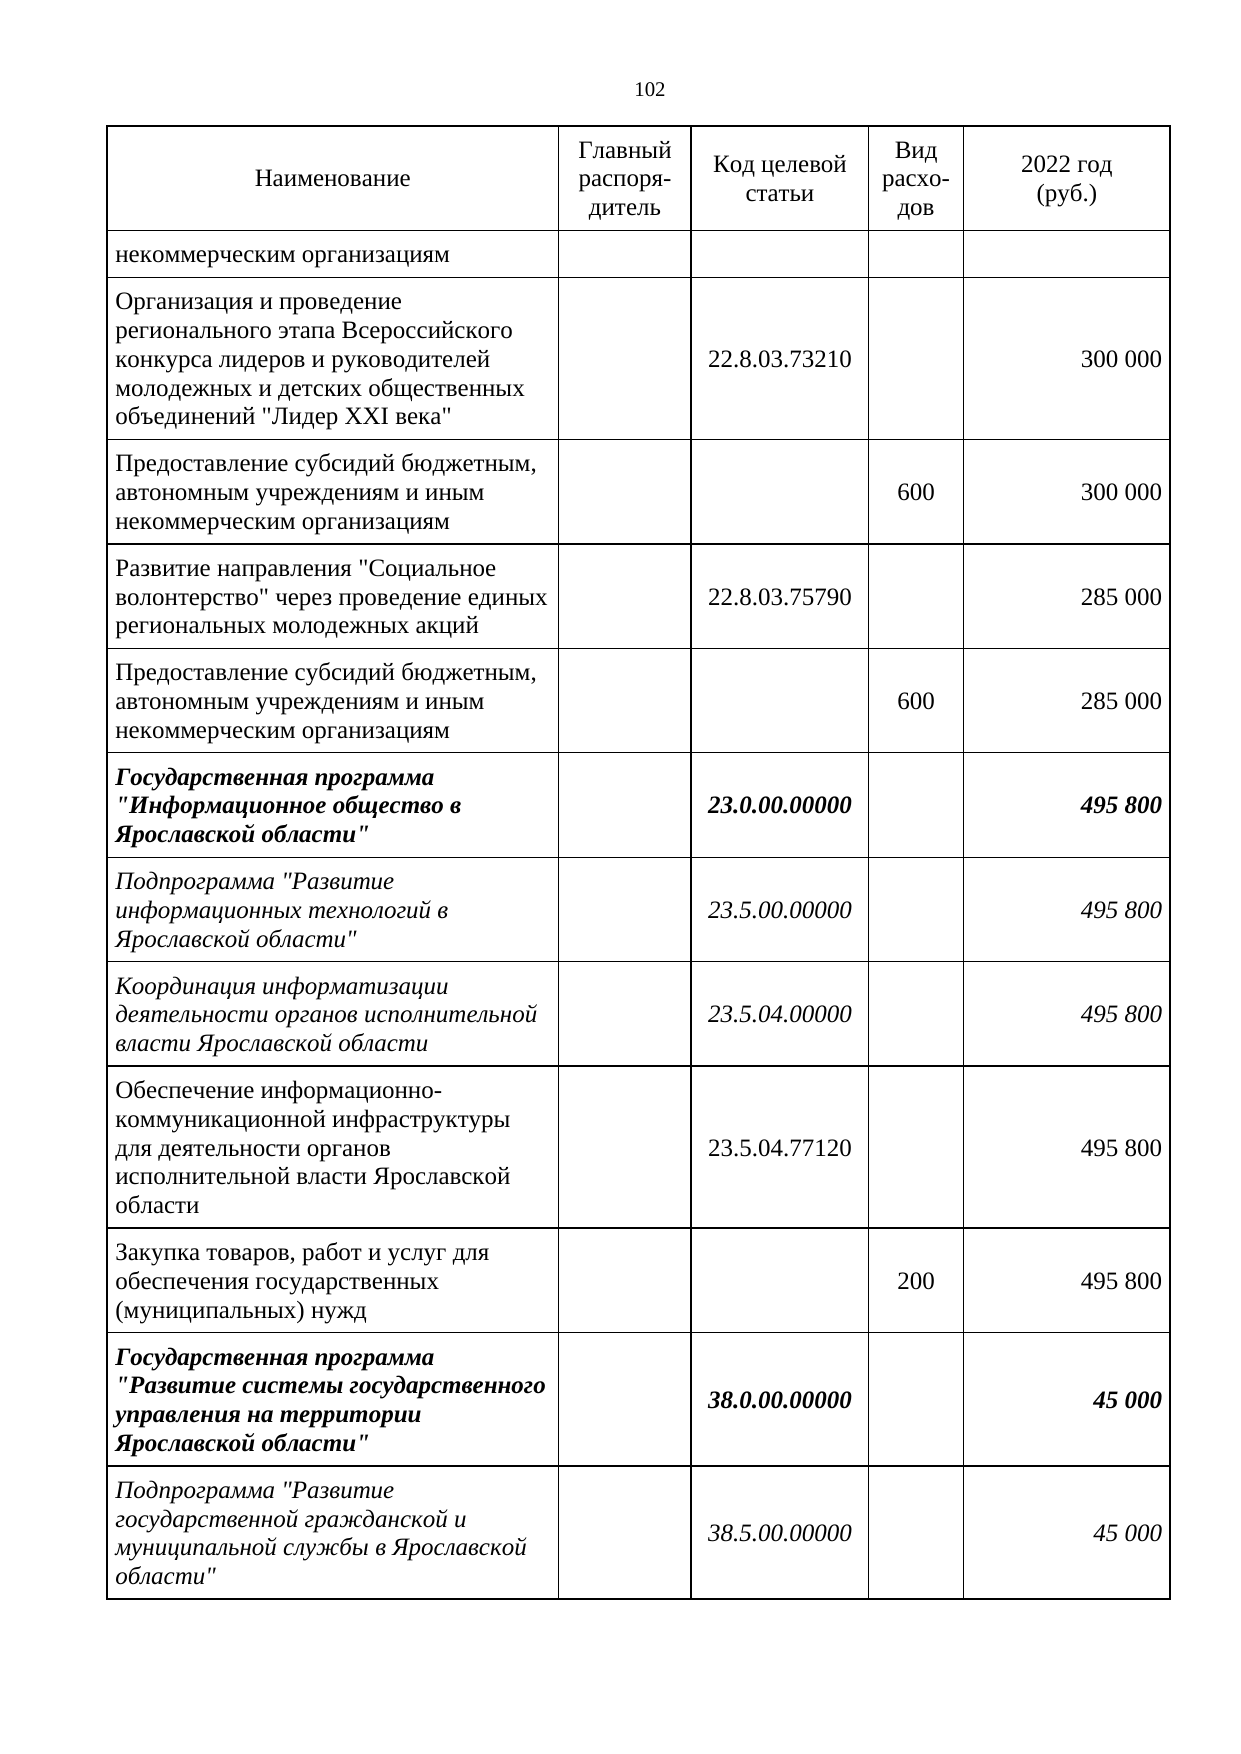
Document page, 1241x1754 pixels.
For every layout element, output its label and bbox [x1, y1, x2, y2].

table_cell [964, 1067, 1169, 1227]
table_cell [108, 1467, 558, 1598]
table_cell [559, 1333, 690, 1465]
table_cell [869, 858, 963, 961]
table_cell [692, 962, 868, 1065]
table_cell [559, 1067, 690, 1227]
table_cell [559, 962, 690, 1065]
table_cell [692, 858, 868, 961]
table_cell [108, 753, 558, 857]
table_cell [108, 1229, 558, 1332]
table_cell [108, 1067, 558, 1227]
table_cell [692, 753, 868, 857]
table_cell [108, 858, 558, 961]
table_header [964, 127, 1169, 229]
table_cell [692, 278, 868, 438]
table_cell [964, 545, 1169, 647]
table_header [869, 127, 963, 229]
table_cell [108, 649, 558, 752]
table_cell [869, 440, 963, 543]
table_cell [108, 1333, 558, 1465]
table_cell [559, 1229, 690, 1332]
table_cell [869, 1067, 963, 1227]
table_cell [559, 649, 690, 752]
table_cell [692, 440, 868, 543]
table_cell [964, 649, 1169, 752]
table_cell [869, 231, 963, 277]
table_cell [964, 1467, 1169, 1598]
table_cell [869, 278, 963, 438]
table_header [692, 127, 868, 229]
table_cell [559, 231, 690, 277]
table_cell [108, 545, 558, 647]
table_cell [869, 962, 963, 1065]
table_header [559, 127, 690, 229]
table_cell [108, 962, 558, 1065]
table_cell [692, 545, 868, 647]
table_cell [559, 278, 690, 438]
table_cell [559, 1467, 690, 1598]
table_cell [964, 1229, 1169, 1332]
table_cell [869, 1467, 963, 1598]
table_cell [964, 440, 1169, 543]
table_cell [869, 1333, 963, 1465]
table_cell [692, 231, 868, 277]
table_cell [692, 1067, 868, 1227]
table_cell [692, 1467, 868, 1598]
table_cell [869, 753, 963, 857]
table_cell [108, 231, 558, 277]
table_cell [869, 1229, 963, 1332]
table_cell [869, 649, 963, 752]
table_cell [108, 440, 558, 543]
table_header [108, 127, 558, 229]
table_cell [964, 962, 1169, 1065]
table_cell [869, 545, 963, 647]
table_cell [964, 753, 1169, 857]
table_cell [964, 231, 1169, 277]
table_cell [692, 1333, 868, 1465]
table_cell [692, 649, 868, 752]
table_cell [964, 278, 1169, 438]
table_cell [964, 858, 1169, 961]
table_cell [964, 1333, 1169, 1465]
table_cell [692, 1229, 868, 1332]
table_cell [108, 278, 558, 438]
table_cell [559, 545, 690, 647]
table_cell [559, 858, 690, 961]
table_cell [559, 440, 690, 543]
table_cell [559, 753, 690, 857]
